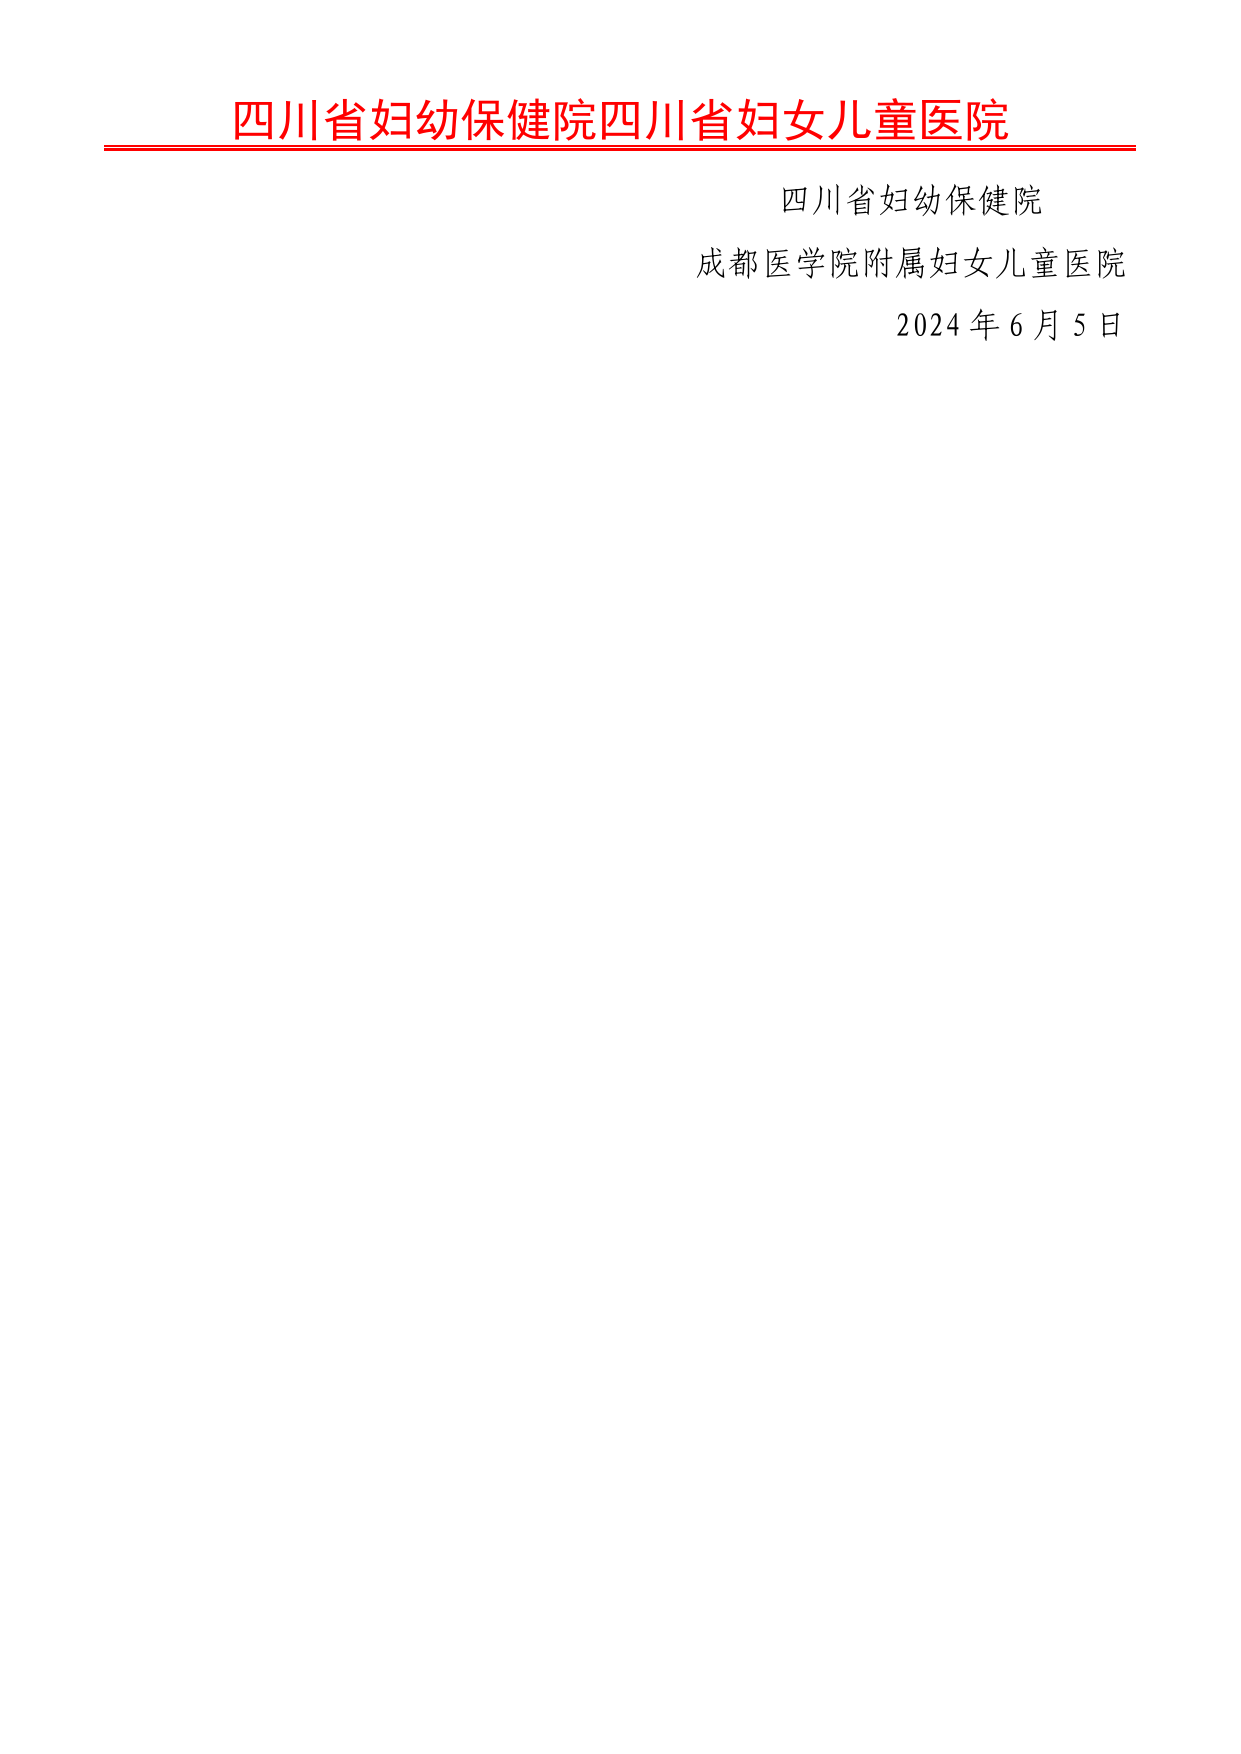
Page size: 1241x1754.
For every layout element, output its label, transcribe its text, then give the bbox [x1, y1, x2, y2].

text 2024年6月5日 [112, 288, 1128, 350]
text 四川省妇幼保健院 成都医学院附属妇女儿童医院 [112, 163, 1128, 288]
